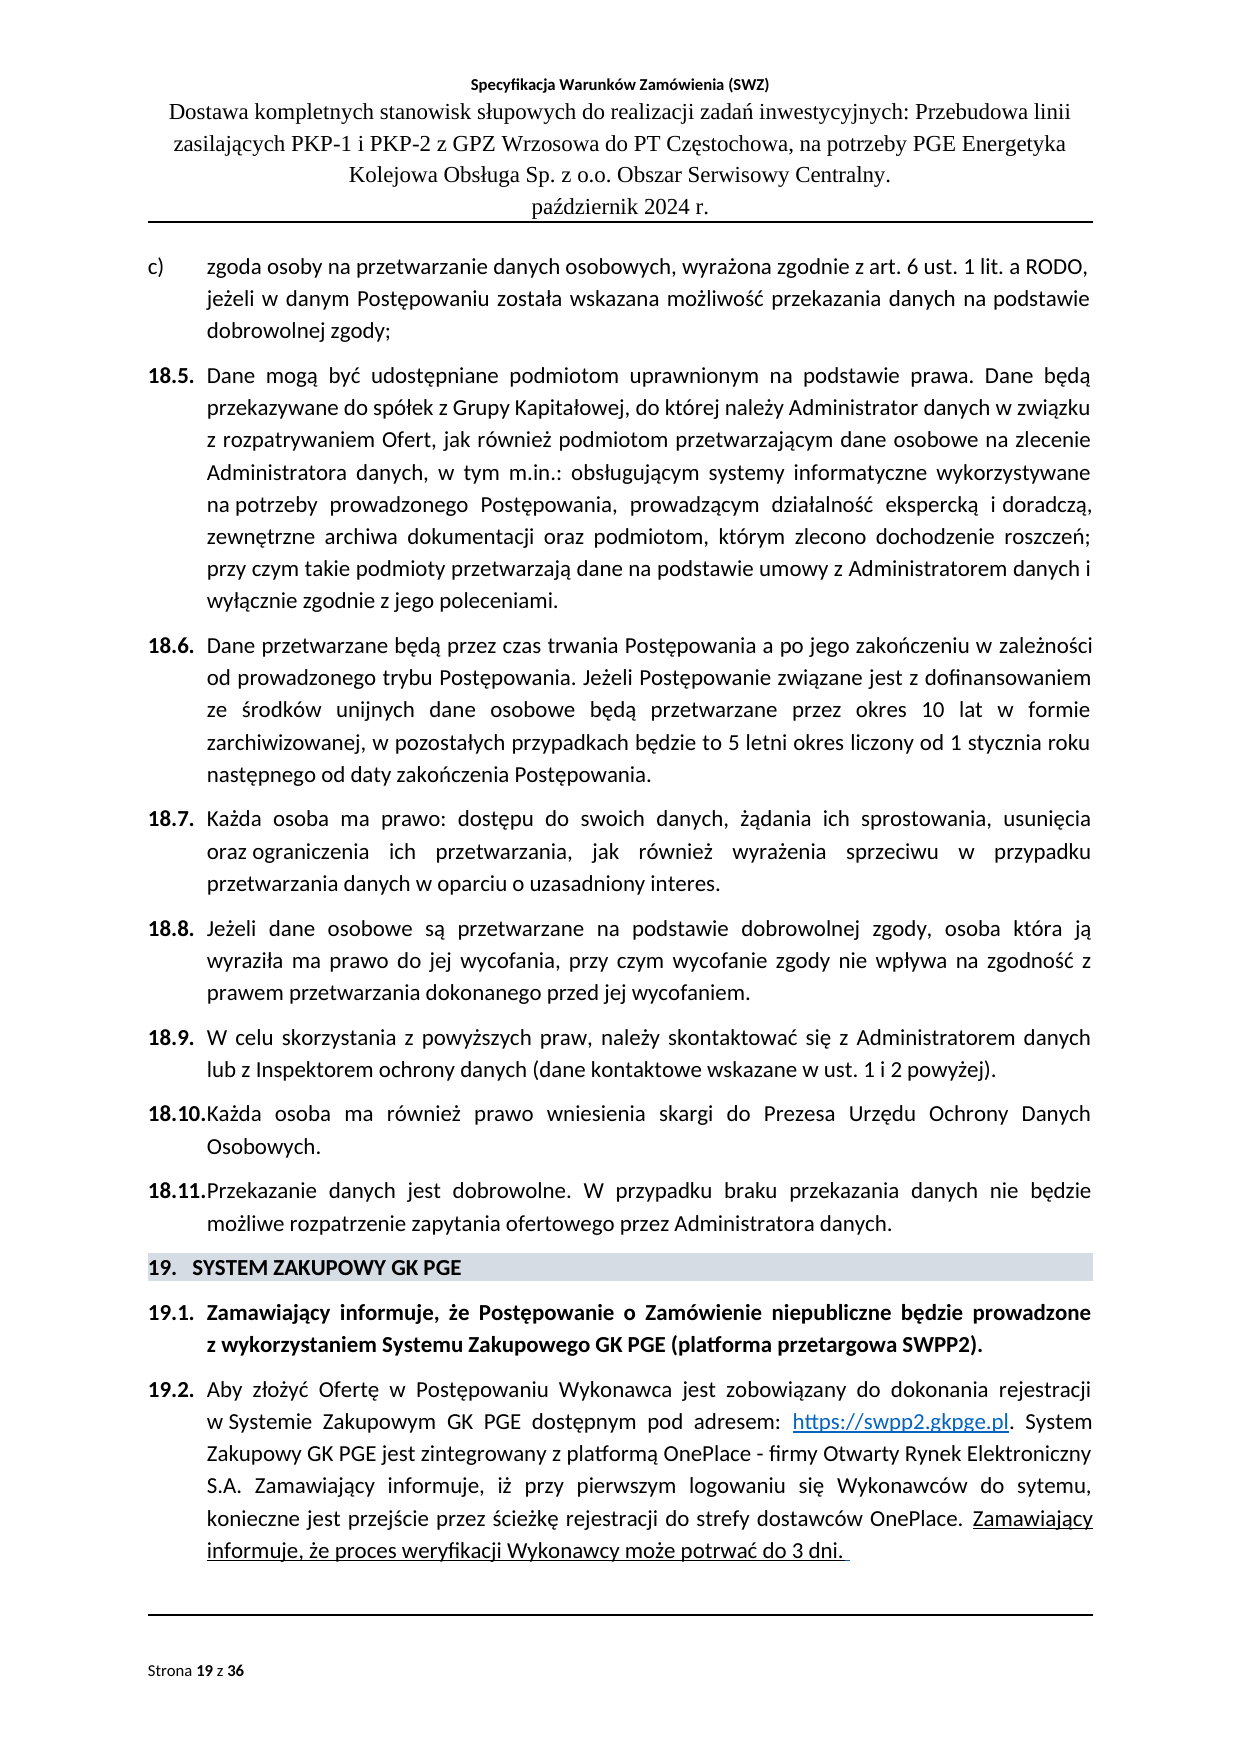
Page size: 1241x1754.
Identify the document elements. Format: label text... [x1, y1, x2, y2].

list SYSTEM ZAKUPOWY GK PGE [148, 1253, 1093, 1281]
list Jeżeli dane osobowe są przetwarzane na podstawie dobrowolnej zgody, osoba która ją wyraziła ma prawo do jej wycofania, przy czym wycofanie zgody nie wpływa na zgodność z prawem przetwarzania dokonanego przed jej wycofaniem. [148, 914, 1093, 1006]
list W celu skorzystania z powyższych praw, należy skontaktować się z Administratorem danych lub z Inspektorem ochrony danych (dane kontaktowe wskazane w ust. 1 i 2 powyżej). [148, 1023, 1093, 1083]
list Zamawiający informuje, że Postępowanie o Zamówienie niepubliczne będzie prowadzone z wykorzystaniem Systemu Zakupowego GK PGE (platforma przetargowa SWPP2). [148, 1298, 1093, 1358]
list Dane mogą być udostępniane podmiotom uprawnionym na podstawie prawa. Dane będą przekazywane do spółek z Grupy Kapitałowej, do której należy Administrator danych w związku z rozpatrywaniem Ofert, jak również podmiotom przetwarzającym dane osobowe na zlecenie Administratora danych, w tym m.in.: obsługującym systemy informatyczne wykorzystywane na potrzeby prowadzonego Postępowania, prowadzącym działalność ekspercką i doradczą, zewnętrzne archiwa dokumentacji oraz podmiotom, którym zlecono dochodzenie roszczeń; przy czym takie podmioty przetwarzają dane na podstawie umowy z Administratorem danych i wyłącznie zgodnie z jego poleceniami. [148, 361, 1093, 614]
list zgoda osoby na przetwarzanie danych osobowych, wyrażona zgodnie z art. 6 ust. 1 lit. a RODO, jeżeli w danym Postępowaniu została wskazana możliwość przekazania danych na podstawie dobrowolnej zgody; [148, 252, 1090, 344]
list Każda osoba ma prawo: dostępu do swoich danych, żądania ich sprostowania, usunięcia oraz ograniczenia ich przetwarzania, jak również wyrażenia sprzeciwu w przypadku przetwarzania danych w oparciu o uzasadniony interes. [148, 804, 1093, 897]
list Przekazanie danych jest dobrowolne. W przypadku braku przekazania danych nie będzie możliwe rozpatrzenie zapytania ofertowego przez Administratora danych. [148, 1176, 1093, 1237]
list Dane przetwarzane będą przez czas trwania Postępowania a po jego zakończeniu w zależności od prowadzonego trybu Postępowania. Jeżeli Postępowanie związane jest z dofinansowaniem ze środków unijnych dane osobowe będą przetwarzane przez okres 10 lat w formie zarchiwizowanej, w pozostałych przypadkach będzie to 5 letni okres liczony od 1 stycznia roku następnego od daty zakończenia Postępowania. [148, 631, 1093, 788]
list Aby złożyć Ofertę w Postępowaniu Wykonawca jest zobowiązany do dokonania rejestracji w Systemie Zakupowym GK PGE dostępnym pod adresem: https://swpp2.gkpge.pl. System Zakupowy GK PGE jest zintegrowany z platformą OnePlace - firmy Otwarty Rynek Elektroniczny S.A. Zamawiający informuje, iż przy pierwszym logowaniu się Wykonawców do sytemu, konieczne jest przejście przez ścieżkę rejestracji do strefy dostawców OnePlace. Zamawiający informuje, że proces weryfikacji Wykonawcy może potrwać do 3 dni. [148, 1375, 1093, 1564]
list Każda osoba ma również prawo wniesienia skargi do Prezesa Urzędu Ochrony Danych Osobowych. [148, 1099, 1093, 1160]
